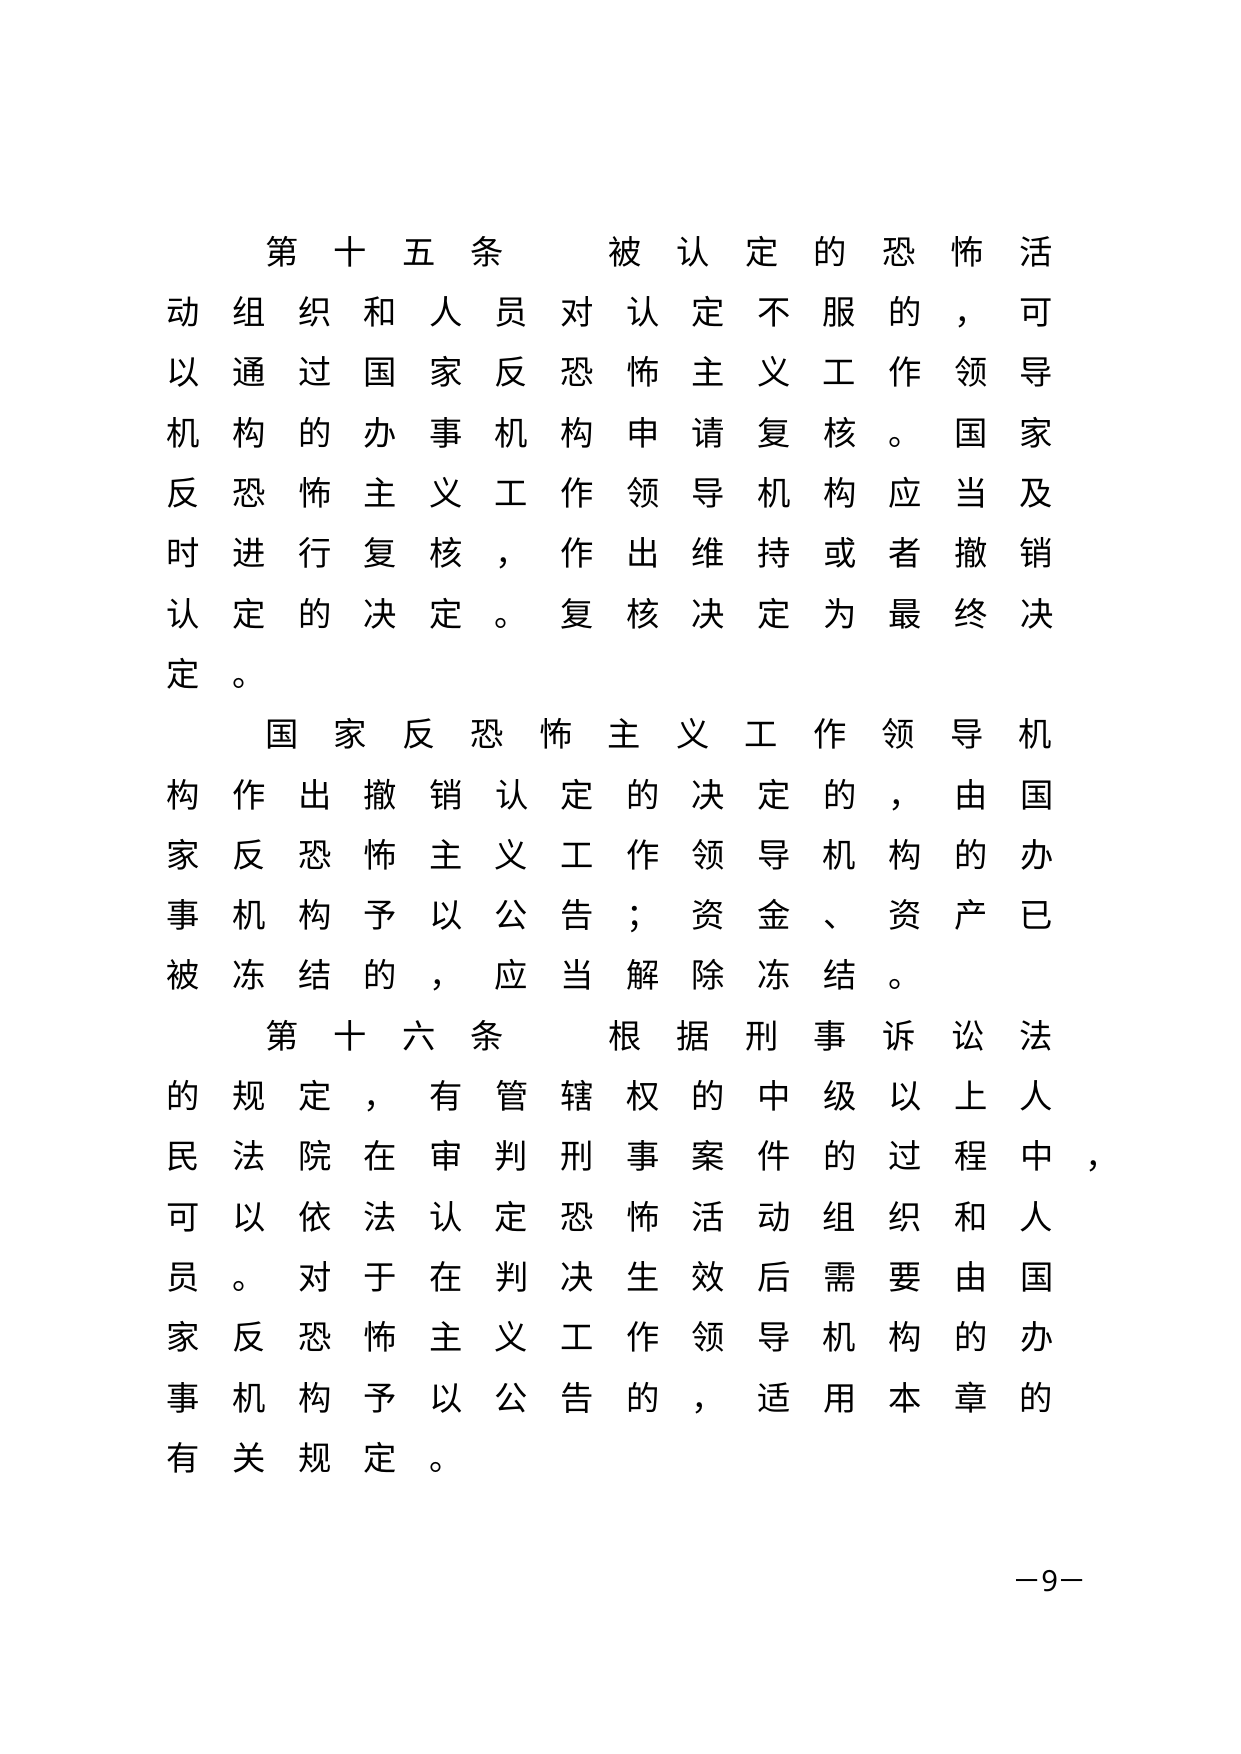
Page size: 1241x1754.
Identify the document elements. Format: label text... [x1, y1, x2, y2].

text 第十五条 被认定的恐怖活动组织和人员对认定不服的，可以通过国家反恐怖主义工作领导机构的办事机构申请复核。国家反恐怖主义工作领导机构应当及时进行复核，作出维持或者撤销认定的决定。复核决定为最终决定。 [167, 219, 1085, 702]
text 第十六条 根据刑事诉讼法的规定，有管辖权的中级以上人民法院在审判刑事案件的过程中，可以依法认定恐怖活动组织和人员。对于在判决生效后需要由国家反恐怖主义工作领导机构的办事机构予以公告的，适用本章的有关规定。 [167, 1003, 1085, 1486]
text 国家反恐怖主义工作领导机构作出撤销认定的决定的，由国家反恐怖主义工作领导机构的办事机构予以公告；资金、资产已被冻结的，应当解除冻结。 [167, 702, 1085, 1003]
